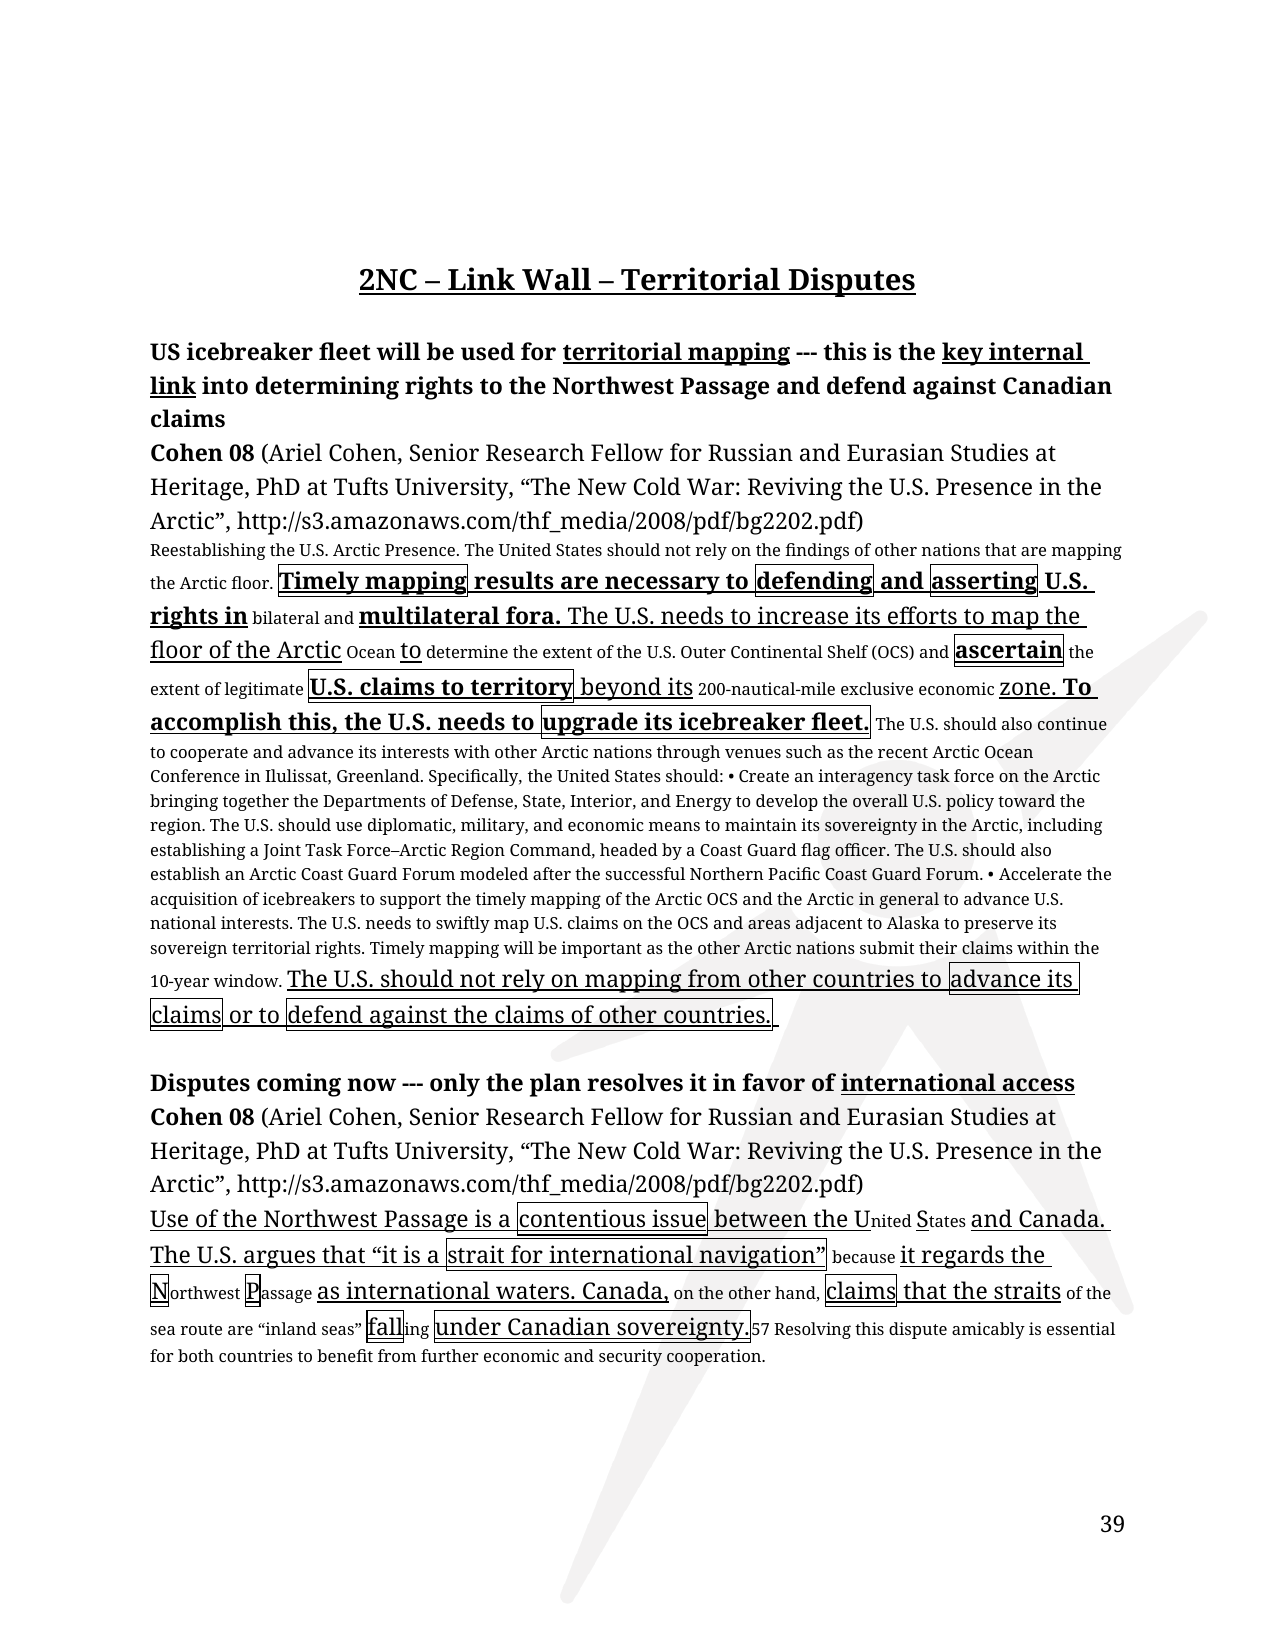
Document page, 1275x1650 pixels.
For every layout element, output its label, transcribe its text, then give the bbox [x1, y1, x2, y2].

picture [0, 0, 1275, 1650]
text Disputes coming now --- only the plan resolves it in favor of international access [150, 1067, 1125, 1098]
text Use of the Northwest Passage is a contentious issue between the United States and Canada. The U.S. argues that “it is a strait for international navigation” because it regards the Northwest Passage as international waters. Canada, on the other hand, claims that the straits of the sea route are “inland seas” falling under Canadian sovereignty.57 Resolving this dispute amicably is essential for both countries to benefit from further economic and security cooperation. [150, 1202, 1125, 1368]
subtitle 2NC – Link Wall – Territorial Disputes [150, 259, 1125, 299]
text Cohen 08 (Ariel Cohen, Senior Research Fellow for Russian and Eurasian Studies at Heritage, PhD at Tufts University, “The New Cold War: Reviving the U.S. Presence in the Arctic”, http://s3.amazonaws.com/thf_media/2008/pdf/bg2202.pdf) [150, 437, 1125, 536]
text Cohen 08 (Ariel Cohen, Senior Research Fellow for Russian and Eurasian Studies at Heritage, PhD at Tufts University, “The New Cold War: Reviving the U.S. Presence in the Arctic”, http://s3.amazonaws.com/thf_media/2008/pdf/bg2202.pdf) [150, 1101, 1125, 1200]
text US icebreaker fleet will be used for territorial mapping --- this is the key internal link into determining rights to the Northwest Passage and defend against Canadian claims [150, 336, 1125, 435]
text Reestablishing the U.S. Arctic Presence. The United States should not rely on the findings of other nations that are mapping the Arctic floor. Timely mapping results are necessary to defending and asserting U.S. rights in bilateral and multilateral fora. The U.S. needs to increase its efforts to map the floor of the Arctic Ocean to determine the extent of the U.S. Outer Continental Shelf (OCS) and ascertain the extent of legitimate U.S. claims to territory beyond its 200-nautical-mile exclusive economic zone. To accomplish this, the U.S. needs to upgrade its icebreaker fleet. The U.S. should also continue to cooperate and advance its interests with other Arctic nations through venues such as the recent Arctic Ocean Conference in Ilulissat, Greenland. Specifically, the United States should: • Create an interagency task force on the Arctic bringing together the Departments of Defense, State, Interior, and Energy to develop the overall U.S. policy toward the region. The U.S. should use diplomatic, military, and economic means to maintain its sovereignty in the Arctic, including establishing a Joint Task Force–Arctic Region Command, headed by a Coast Guard flag officer. The U.S. should also establish an Arctic Coast Guard Forum modeled after the successful Northern Pacific Coast Guard Forum. • Accelerate the acquisition of icebreakers to support the timely mapping of the Arctic OCS and the Arctic in general to advance U.S. national interests. The U.S. needs to swiftly map U.S. claims on the OCS and areas adjacent to Alaska to preserve its sovereign territorial rights. Timely mapping will be important as the other Arctic nations submit their claims within the 10-year window. The U.S. should not rely on mapping from other countries to advance its claims or to defend against the claims of other countries. [150, 538, 1125, 1031]
